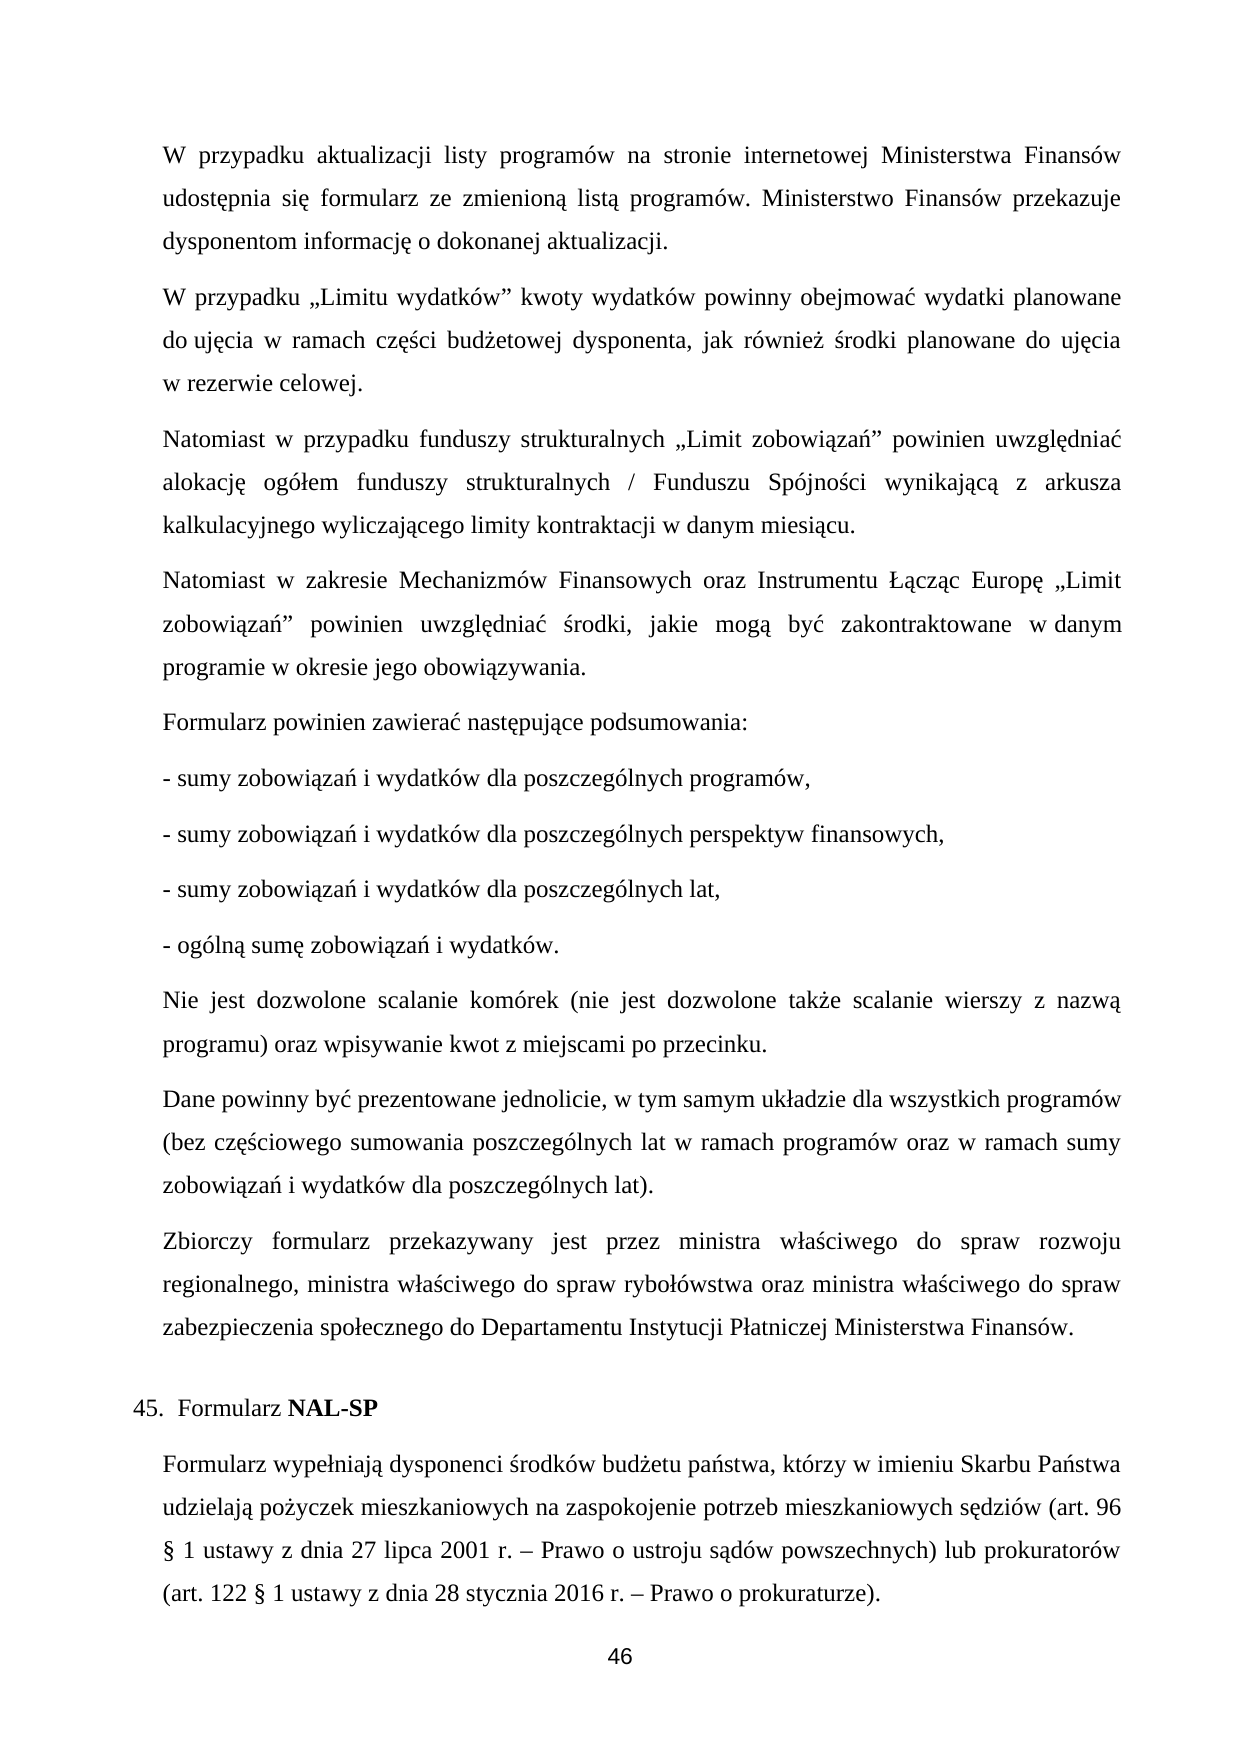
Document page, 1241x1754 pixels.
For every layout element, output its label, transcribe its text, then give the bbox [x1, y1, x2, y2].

text - ogólną sumę zobowiązań i wydatków. [162, 930, 1122, 959]
text Formularz wypełniają dysponenci środków budżetu państwa, którzy w imieniu Skarbu Państwa udzielają pożyczek mieszkaniowych na zaspokojenie potrzeb mieszkaniowych sędziów (art. 96 § 1 ustawy z dnia 27 lipca 2001 r. – Prawo o ustroju sądów powszechnych) lub prokuratorów (art. 122 § 1 ustawy z dnia 28 stycznia 2016 r. – Prawo o prokuraturze). [162, 1449, 1122, 1607]
text W przypadku aktualizacji listy programów na stronie internetowej Ministerstwa Finansów udostępnia się formularz ze zmienioną listą programów. Ministerstwo Finansów przekazuje dysponentom informację o dokonanej aktualizacji. [162, 140, 1122, 255]
text Formularz NAL-SP [133, 1393, 1122, 1422]
text Natomiast w przypadku funduszy strukturalnych „Limit zobowiązań” powinien uwzględniać alokację ogółem funduszy strukturalnych / Funduszu Spójności wynikającą z arkusza kalkulacyjnego wyliczającego limity kontraktacji w danym miesiącu. [162, 424, 1122, 539]
text - sumy zobowiązań i wydatków dla poszczególnych perspektyw finansowych, [162, 819, 1122, 847]
list Formularz powinien zawierać następujące podsumowania: [162, 707, 1122, 736]
text Nie jest dozwolone scalanie komórek (nie jest dozwolone także scalanie wierszy z nazwą programu) oraz wpisywanie kwot z miejscami po przecinku. [162, 986, 1122, 1057]
text Dane powinny być prezentowane jednolicie, w tym samym układzie dla wszystkich programów (bez częściowego sumowania poszczególnych lat w ramach programów oraz w ramach sumy zobowiązań i wydatków dla poszczególnych lat). [162, 1084, 1122, 1199]
text Natomiast w zakresie Mechanizmów Finansowych oraz Instrumentu Łącząc Europę „Limit zobowiązań” powinien uwzględniać środki, jakie mogą być zakontraktowane w danym programie w okresie jego obowiązywania. [162, 566, 1122, 681]
text - sumy zobowiązań i wydatków dla poszczególnych programów, [162, 763, 1122, 792]
text W przypadku „Limitu wydatków” kwoty wydatków powinny obejmować wydatki planowane do ujęcia w ramach części budżetowej dysponenta, jak również środki planowane do ujęcia w rezerwie celowej. [162, 282, 1122, 397]
text - sumy zobowiązań i wydatków dla poszczególnych lat, [162, 874, 1122, 903]
text Zbiorczy formularz przekazywany jest przez ministra właściwego do spraw rozwoju regionalnego, ministra właściwego do spraw rybołówstwa oraz ministra właściwego do spraw zabezpieczenia społecznego do Departamentu Instytucji Płatniczej Ministerstwa Finansów. [162, 1226, 1122, 1341]
